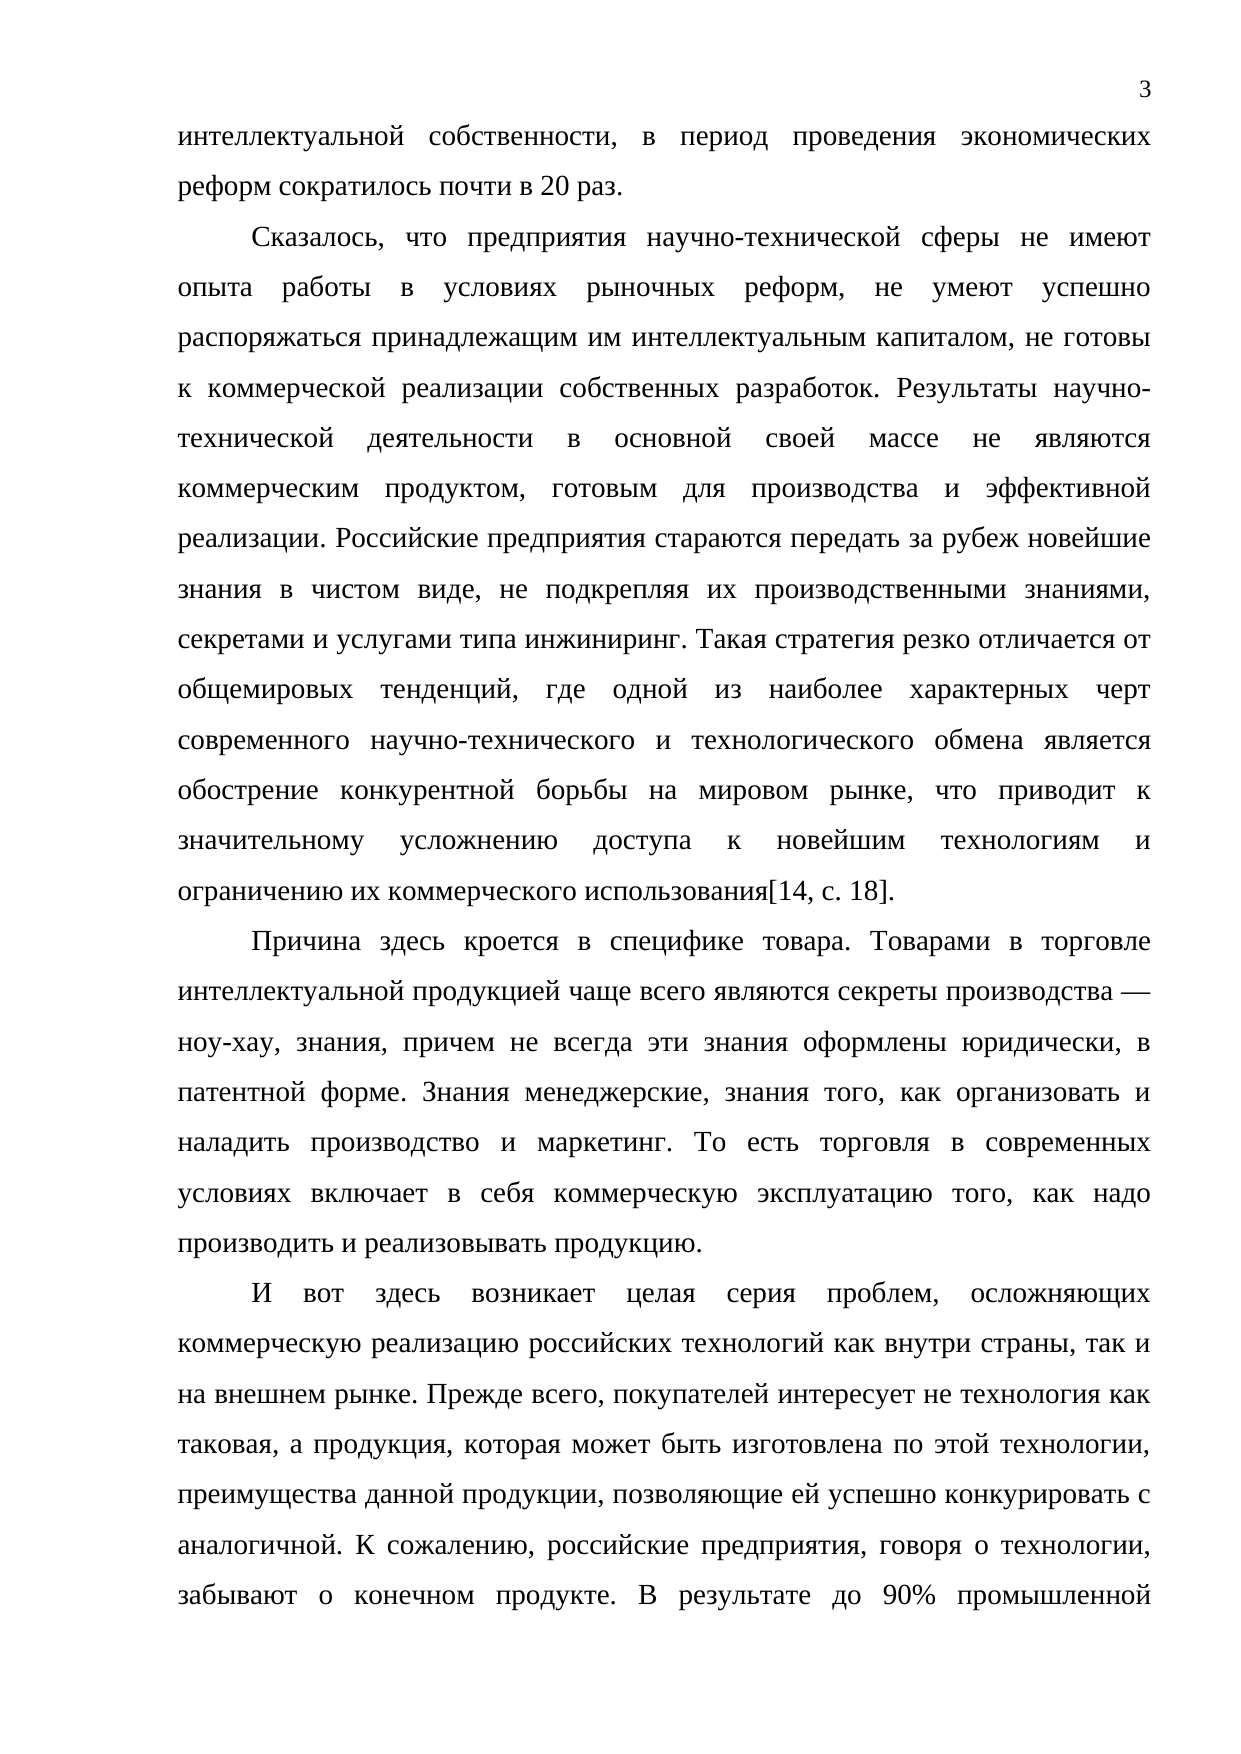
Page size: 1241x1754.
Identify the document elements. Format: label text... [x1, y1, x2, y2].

text Причина здесь кроется в специфике товара. Товарами в торговле интеллектуальной продукцией чаще всего являются секреты производства — ноу-хау, знания, причем не всегда эти знания оформлены юридически, в патентной форме. Знания менеджерские, знания того, как организовать и наладить производство и маркетинг. То есть торговля в современных условиях включает в себя коммерческую эксплуатацию того, как надо производить и реализовывать продукцию. [177, 923, 1152, 1258]
text Сказалось, что предприятия научно-технической сферы не имеют опыта работы в условиях рыночных реформ, не умеют успешно распоряжаться принадлежащим им интеллектуальным капиталом, не готовы к коммерческой реализации собственных разработок. Результаты научно-технической деятельности в основной своей массе не являются коммерческим продуктом, готовым для производства и эффективной реализации. Российские предприятия стараются передать за рубеж новейшие знания в чистом виде, не подкрепляя их производственными знаниями, секретами и услугами типа инжиниринг. Такая стратегия резко отличается от общемировых тенденций, где одной из наиболее характерных черт современного научно-технического и технологического обмена является обострение конкурентной борьбы на мировом рынке, что приводит к значительному усложнению доступа к новейшим технологиям и ограничению их коммерческого использования[14, с. 18]. [177, 219, 1152, 906]
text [177, 118, 1152, 202]
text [177, 1275, 1152, 1611]
